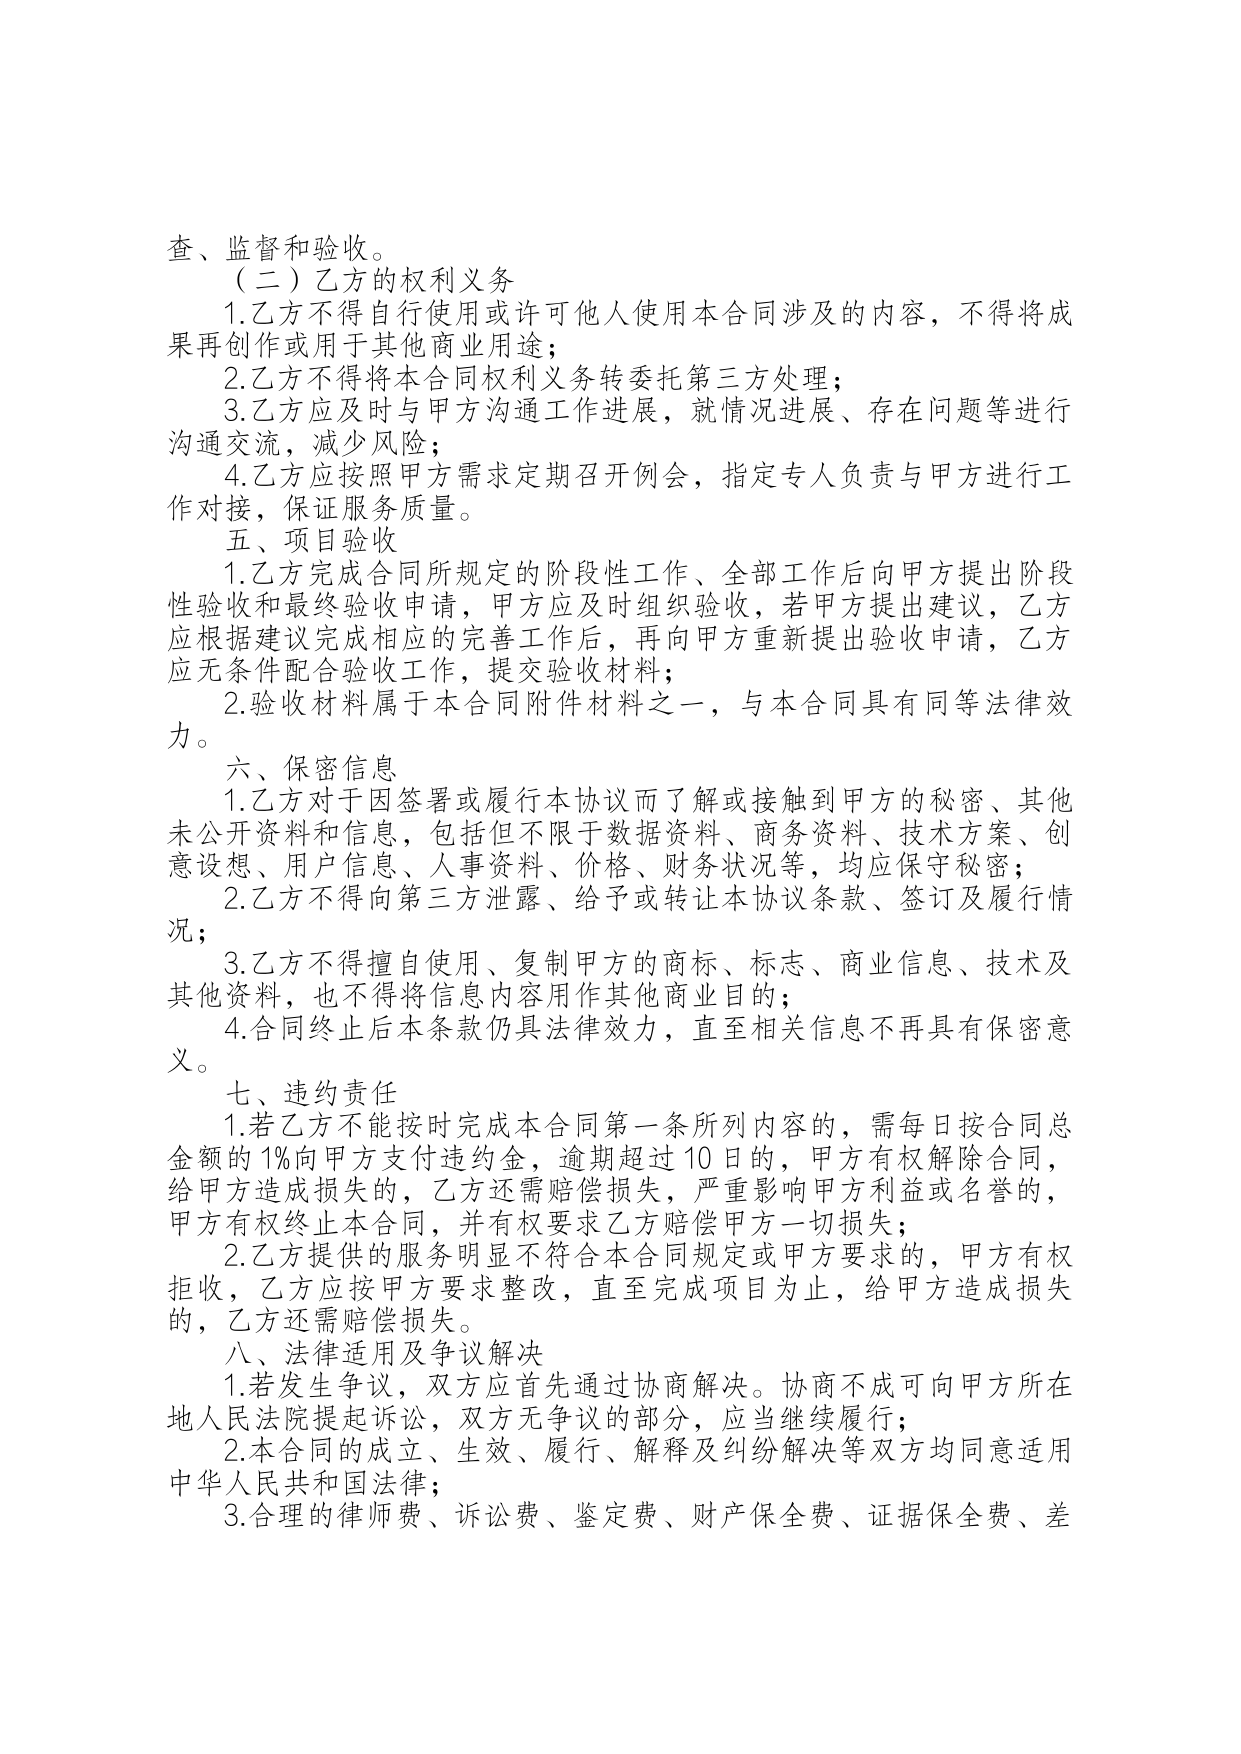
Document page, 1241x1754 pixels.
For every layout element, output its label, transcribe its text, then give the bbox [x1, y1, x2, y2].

text 2.乙方不得向第三方泄露、给予或转让本协议条款、签订及履行情况； [165, 883, 1075, 948]
text 1.若乙方不能按时完成本合同第一条所列内容的，需每日按合同总金额的1%向甲方支付违约金，逾期超过10日的，甲方有权解除合同，给甲方造成损失的，乙方还需赔偿损失，严重影响甲方利益或名誉的，甲方有权终止本合同，并有权要求乙方赔偿甲方一切损失； [165, 1110, 1075, 1240]
text 1.若发生争议，双方应首先通过协商解决。协商不成可向甲方所在地人民法院提起诉讼，双方无争议的部分，应当继续履行； [165, 1370, 1075, 1435]
text 2.本合同的成立、生效、履行、解释及纠纷解决等双方均同意适用中华人民共和国法律； [165, 1435, 1075, 1500]
text （二）乙方的权利义务 [165, 265, 1075, 298]
text 4.乙方应按照甲方需求定期召开例会，指定专人负责与甲方进行工作对接，保证服务质量。 [165, 460, 1075, 525]
text 3.乙方应及时与甲方沟通工作进展，就情况进展、存在问题等进行沟通交流，减少风险； [165, 395, 1075, 460]
text 六、保密信息 [165, 753, 1075, 785]
text 4.合同终止后本条款仍具法律效力，直至相关信息不再具有保密意义。 [165, 1013, 1075, 1078]
text 七、违约责任 [165, 1078, 1075, 1110]
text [165, 1500, 1075, 1533]
text 3.乙方不得擅自使用、复制甲方的商标、标志、商业信息、技术及其他资料，也不得将信息内容用作其他商业目的； [165, 948, 1075, 1013]
text 1.乙方完成合同所规定的阶段性工作、全部工作后向甲方提出阶段性验收和最终验收申请，甲方应及时组织验收，若甲方提出建议，乙方应根据建议完成相应的完善工作后，再向甲方重新提出验收申请，乙方应无条件配合验收工作，提交验收材料； [165, 558, 1075, 688]
text 2.乙方不得将本合同权利义务转委托第三方处理； [165, 363, 1075, 395]
text 1.乙方不得自行使用或许可他人使用本合同涉及的内容，不得将成果再创作或用于其他商业用途； [165, 298, 1075, 363]
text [165, 233, 1075, 265]
text 八、法律适用及争议解决 [165, 1338, 1075, 1370]
text 五、项目验收 [165, 525, 1075, 558]
text 2.乙方提供的服务明显不符合本合同规定或甲方要求的，甲方有权拒收，乙方应按甲方要求整改，直至完成项目为止，给甲方造成损失的，乙方还需赔偿损失。 [165, 1240, 1075, 1338]
text 1.乙方对于因签署或履行本协议而了解或接触到甲方的秘密、其他未公开资料和信息，包括但不限于数据资料、商务资料、技术方案、创意设想、用户信息、人事资料、价格、财务状况等，均应保守秘密； [165, 785, 1075, 883]
text 2.验收材料属于本合同附件材料之一，与本合同具有同等法律效力。 [165, 688, 1075, 753]
